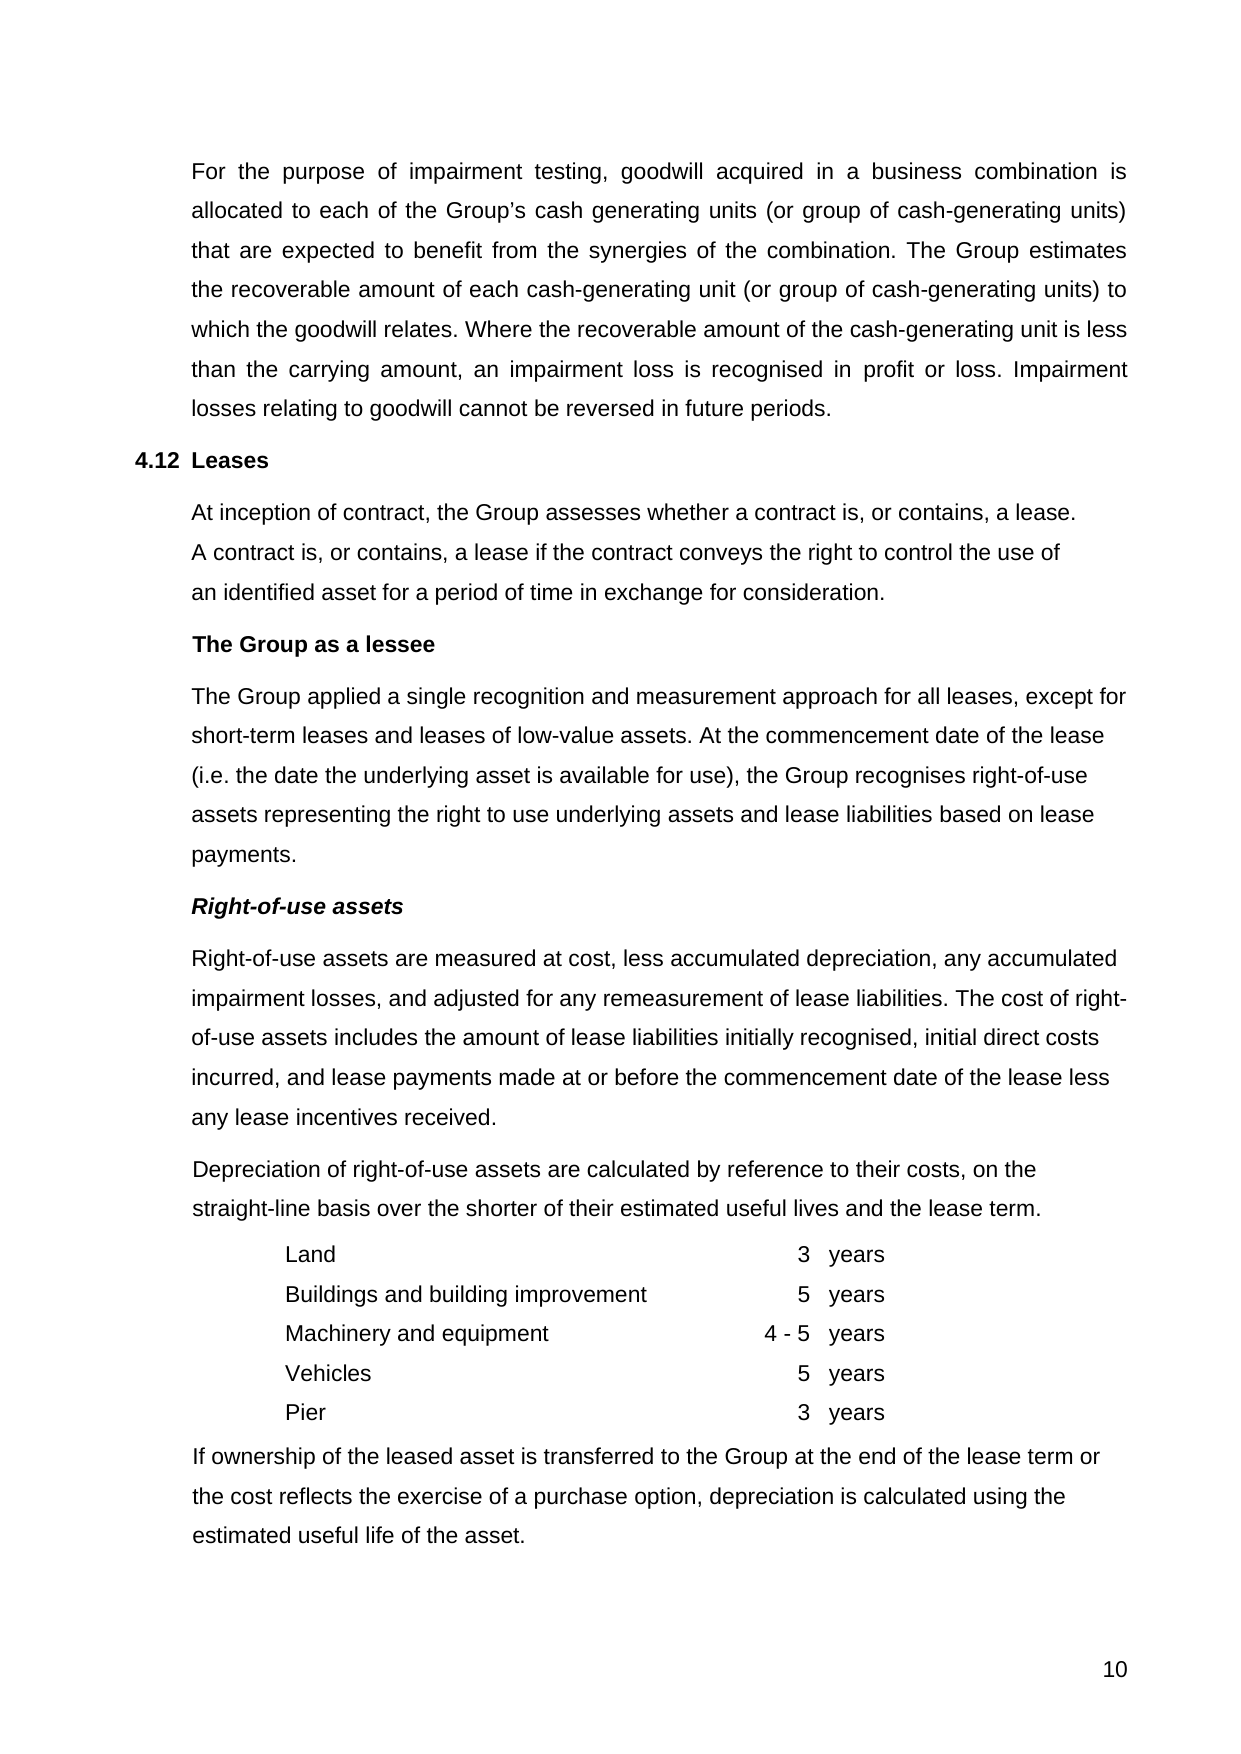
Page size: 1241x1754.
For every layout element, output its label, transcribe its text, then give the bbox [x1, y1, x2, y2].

text Machinery and equipment 4 - 5 years [285, 1310, 1128, 1349]
text Buildings and building improvement 5 years [285, 1270, 1128, 1310]
text Land 3 years [285, 1231, 1128, 1270]
text For the purpose of impairment testing, goodwill acquired in a business combination is allocated to each of the Group’s cash generating units (or group of cash-generating units) that are expected to benefit from the synergies of the combination. The Group estimates the recoverable amount of each cash-generating unit (or group of cash-generating units) to which the goodwill relates. Where the recoverable amount of the cash-generating unit is less than the carrying amount, an impairment loss is recognised in profit or loss. Impairment losses relating to goodwill cannot be reversed in future periods. [191, 147, 1128, 424]
text Right-of-use assets are measured at cost, less accumulated depreciation, any accumulated impairment losses, and adjusted for any remeasurement of lease liabilities. The cost of right-of-use assets includes the amount of lease liabilities initially recognised, initial direct costs incurred, and lease payments made at or before the commencement date of the lease less any lease incentives received. [191, 935, 1128, 1133]
text At inception of contract, the Group assesses whether a contract is, or contains, a lease. A contract is, or contains, a lease if the contract conveys the right to control the use of an identified asset for a period of time in exchange for consideration. [191, 489, 1128, 608]
text The Group as a lessee [192, 620, 1128, 660]
text Vehicles 5 years [285, 1349, 1128, 1389]
text Depreciation of right-of-use assets are calculated by reference to their costs, on the straight-line basis over the shorter of their estimated useful lives and the lease term. [192, 1145, 1128, 1224]
text If ownership of the leased asset is transferred to the Group at the end of the lease term or the cost reflects the exercise of a purchase option, depreciation is calculated using the estimated useful life of the asset. [192, 1433, 1128, 1552]
text Right-of-use assets [191, 883, 1128, 922]
text 4.12 Leases [135, 437, 1128, 477]
text Pier 3 years [285, 1389, 1128, 1429]
text The Group applied a single recognition and measurement approach for all leases, except for short-term leases and leases of low-value assets. At the commencement date of the lease (i.e. the date the underlying asset is available for use), the Group recognises right-of-use assets representing the right to use underlying assets and lease liabilities based on lease payments. [191, 672, 1128, 870]
